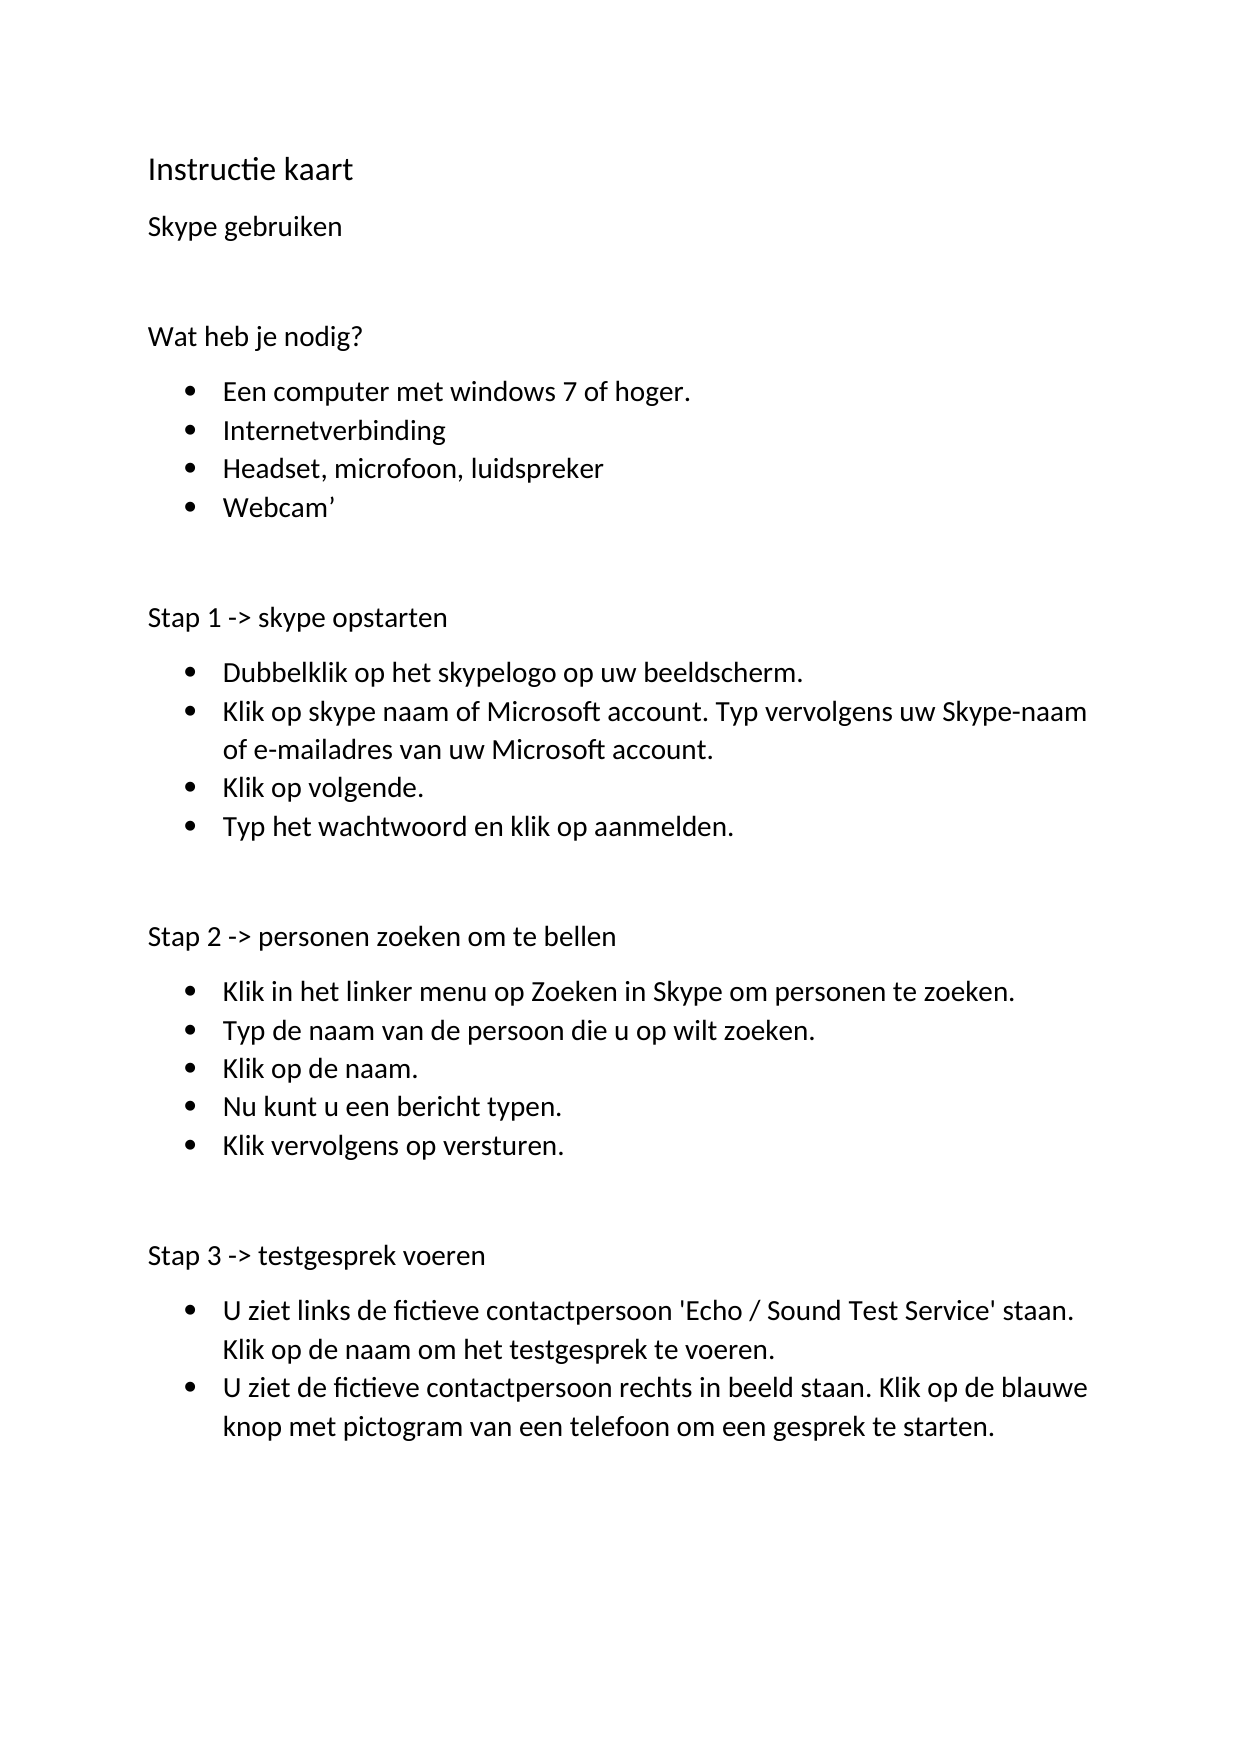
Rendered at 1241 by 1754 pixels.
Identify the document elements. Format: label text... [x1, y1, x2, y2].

list Typ het wachtwoord en klik op aanmelden. [185, 808, 1093, 843]
list Dubbelklik op het skypelogo op uw beeldscherm. [185, 654, 1093, 690]
text Stap 1 -> skype opstarten [148, 599, 1093, 635]
list Webcam’ [185, 489, 1093, 524]
list Typ de naam van de persoon die u op wilt zoeken. [185, 1012, 1093, 1047]
list Klik in het linker menu op Zoeken in Skype om personen te zoeken. [185, 973, 1093, 1009]
list Klik op volgende. [185, 769, 1093, 805]
list Internetverbinding [185, 412, 1093, 448]
list Klik op skype naam of Microsoft account. Typ vervolgens uw Skype-naam of e-mailadres van uw Microsoft account. [185, 693, 1093, 767]
list Klik op de naam. [185, 1050, 1093, 1086]
list Een computer met windows 7 of hoger. [185, 373, 1093, 409]
list Klik vervolgens op versturen. [185, 1127, 1093, 1163]
text Stap 2 -> personen zoeken om te bellen [148, 918, 1093, 954]
list Headset, microfoon, luidspreker [185, 450, 1093, 486]
list U ziet de fictieve contactpersoon rechts in beeld staan. Klik op de blauwe knop met pictogram van een telefoon om een gesprek te starten. [185, 1369, 1093, 1443]
text Wat heb je nodig? [148, 318, 1093, 354]
text Skype gebruiken [148, 208, 1093, 244]
text Stap 3 -> testgesprek voeren [148, 1237, 1093, 1273]
list U ziet links de fictieve contactpersoon 'Echo / Sound Test Service' staan. Klik op de naam om het testgesprek te voeren. [185, 1292, 1093, 1366]
text Instructie kaart [148, 148, 1093, 188]
list Nu kunt u een bericht typen. [185, 1088, 1093, 1124]
